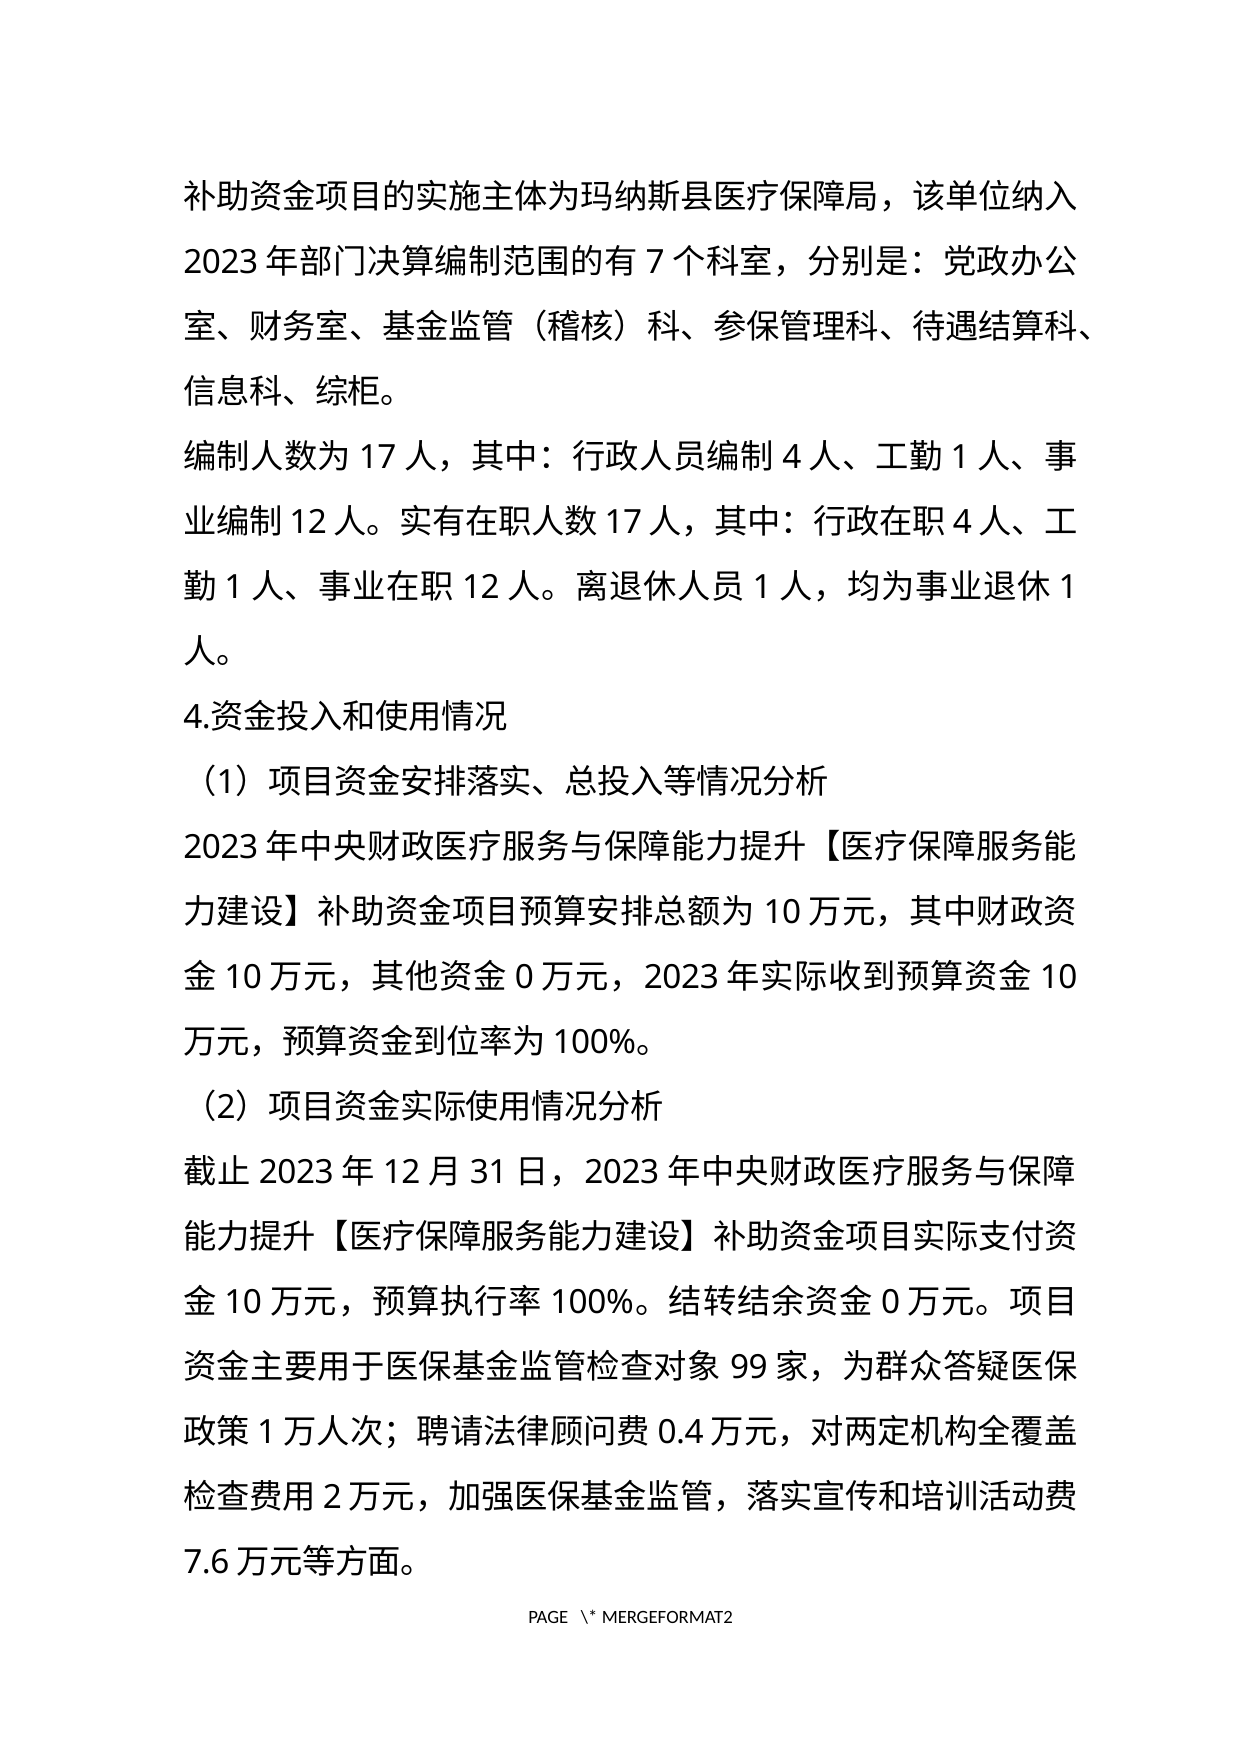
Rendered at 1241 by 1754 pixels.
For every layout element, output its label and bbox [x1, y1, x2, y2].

text [183, 162, 1078, 1592]
